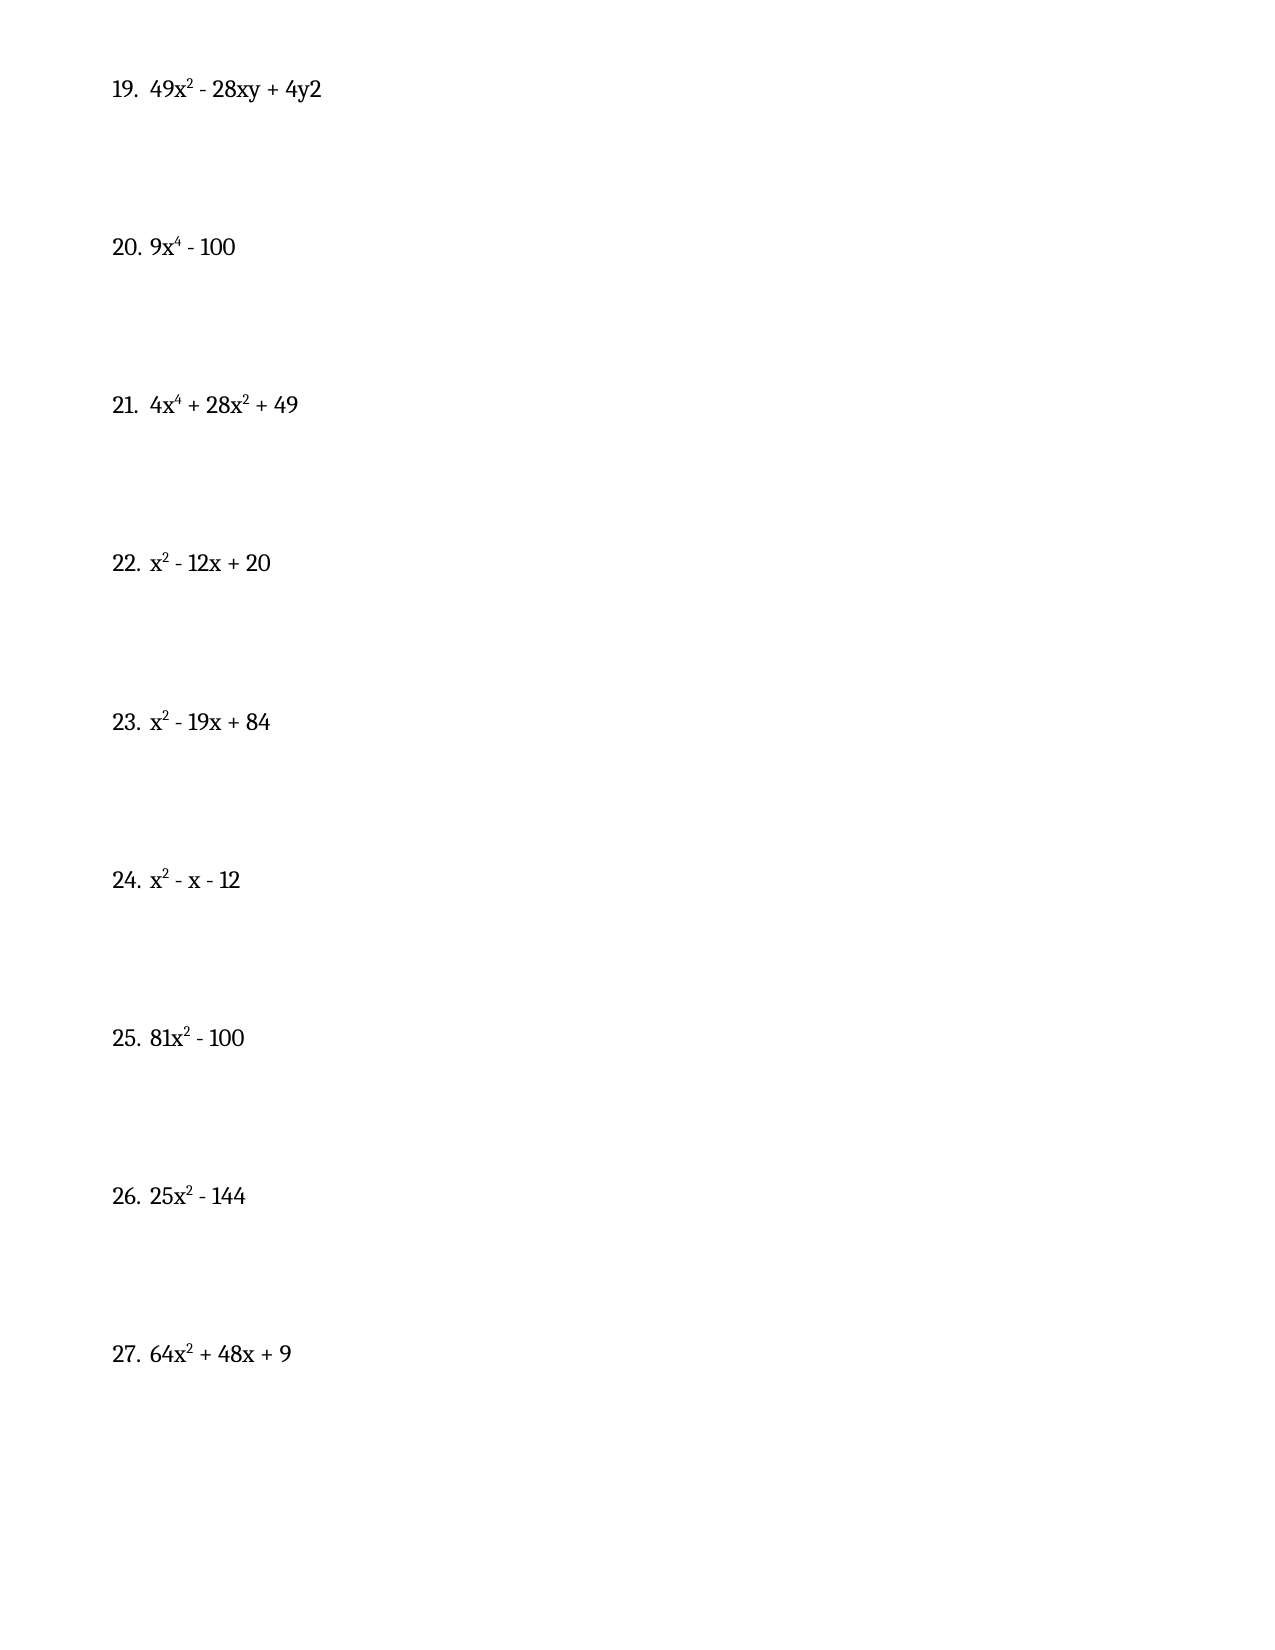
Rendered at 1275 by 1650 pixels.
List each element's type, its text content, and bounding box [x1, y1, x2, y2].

list 64x2 + 48x + 9 [112, 1340, 1200, 1369]
list 4x4 + 28x2 + 49 [112, 391, 1200, 420]
list x2 - 12x + 20 [112, 549, 1200, 578]
list 25x2 - 144 [112, 1182, 1200, 1211]
list x2 - x - 12 [112, 866, 1200, 894]
list x2 - 19x + 84 [112, 707, 1200, 736]
list 9x4 - 100 [112, 233, 1200, 262]
list 49x2 - 28xy + 4y2 [112, 75, 1200, 104]
list 81x2 - 100 [112, 1024, 1200, 1052]
